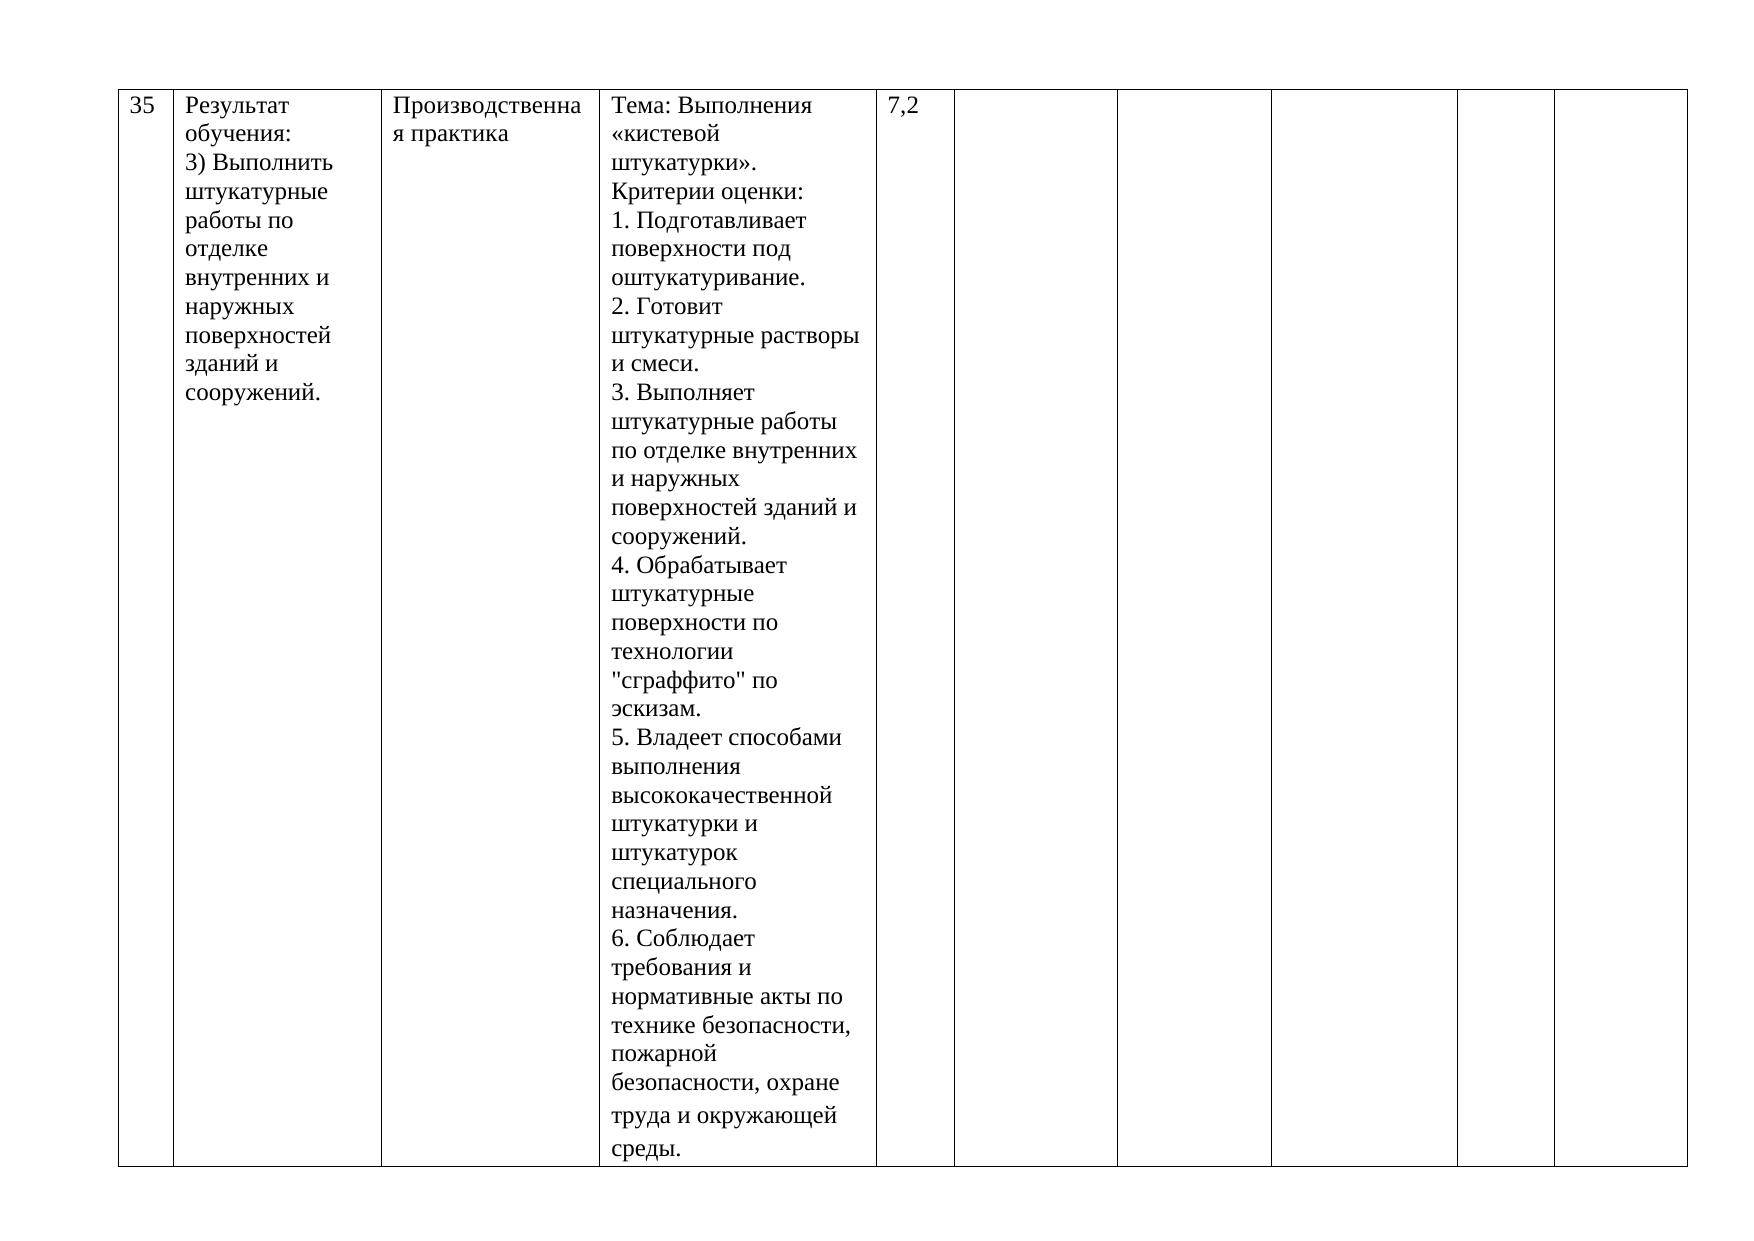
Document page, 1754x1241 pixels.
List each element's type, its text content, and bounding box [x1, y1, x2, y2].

table_cell [1555, 90, 1687, 1166]
table_cell [955, 90, 1117, 1166]
table_cell [1458, 90, 1554, 1166]
table_cell 35 [119, 90, 173, 1166]
table_cell [1272, 90, 1457, 1166]
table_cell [174, 90, 381, 1166]
table_cell [1118, 90, 1271, 1166]
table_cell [382, 90, 599, 1166]
table_cell 7,2 [877, 90, 954, 1166]
table_cell Тема: Выполнения «кистевой штукатурки». Критерии оценки: 1. Подготавливает поверхности под оштукатуривание. 2. Готовит штукатурные растворы и смеси. 3. Выполняет штукатурные работы по отделке внутренних и наружных поверхностей зданий и сооружений. 4. Обрабатывает штукатурные поверхности по технологии "сграффито" по эскизам. 5. Владеет способами выполнения высококачественной штукатурки и штукатурок специального назначения. 6. Соблюдает требования и нормативные акты по технике безопасности, пожарной безопасности, охране труда и окружающей среды. [600, 90, 876, 1166]
